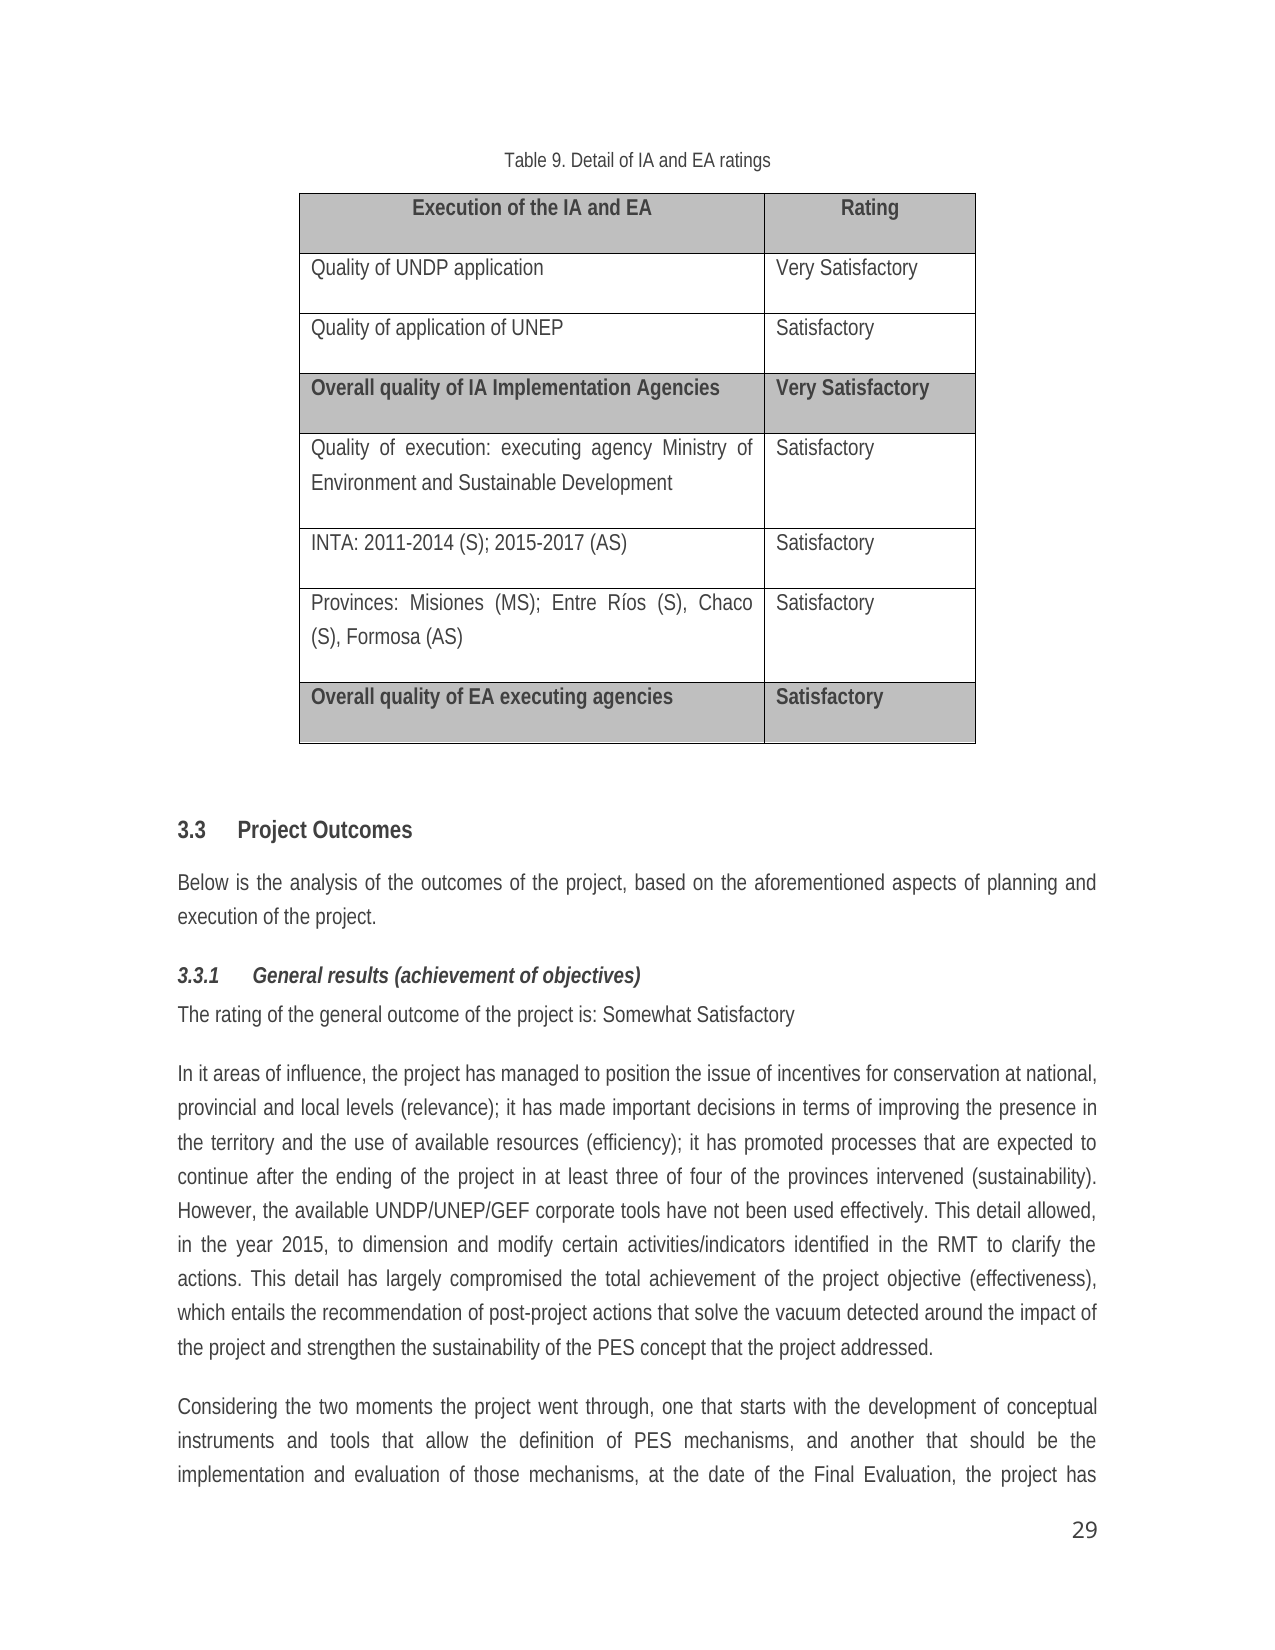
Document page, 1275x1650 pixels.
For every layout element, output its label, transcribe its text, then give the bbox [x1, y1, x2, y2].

table_cell Quality of execution: executing agency Ministry of Environment and Sustainable Development [300, 434, 764, 528]
table_header Rating [765, 194, 975, 253]
table_cell Satisfactory [765, 434, 975, 528]
table_cell Satisfactory [765, 529, 975, 588]
table_cell Very Satisfactory [765, 374, 975, 433]
table_cell Quality of UNDP application [300, 254, 764, 313]
table_cell Satisfactory [765, 589, 975, 682]
text The rating of the general outcome of the project is: Somewhat Satisfactory [177, 1001, 1098, 1027]
subtitle General results (achievement of objectives) [177, 962, 1098, 988]
table_cell Quality of application of UNEP [300, 314, 764, 373]
table_cell Very Satisfactory [765, 254, 975, 313]
table_cell INTA: 2011-2014 (S); 2015-2017 (AS) [300, 529, 764, 588]
table_cell Overall quality of IA Implementation Agencies [300, 374, 764, 433]
table_cell Satisfactory [765, 683, 975, 742]
table_cell Provinces: Misiones (MS); Entre Ríos (S), Chaco (S), Formosa (AS) [300, 589, 764, 682]
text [177, 1393, 1098, 1487]
subtitle Project Outcomes [177, 815, 1098, 844]
table_cell Overall quality of EA executing agencies [300, 683, 764, 742]
text Table 9. Detail of IA and EA ratings [177, 148, 1098, 172]
table_cell Satisfactory [765, 314, 975, 373]
table_header Execution of the IA and EA [300, 194, 764, 253]
text In it areas of influence, the project has managed to position the issue of incentives for conservation at national, provincial and local levels (relevance); it has made important decisions in terms of improving the presence in the territory and the use of available resources (efficiency); it has promoted processes that are expected to continue after the ending of the project in at least three of four of the provinces intervened (sustainability). However, the available UNDP/UNEP/GEF corporate tools have not been used effectively. This detail allowed, in the year 2015, to dimension and modify certain activities/indicators identified in the RMT to clarify the actions. This detail has largely compromised the total achievement of the project objective (effectiveness), which entails the recommendation of post-project actions that solve the vacuum detected around the impact of the project and strengthen the sustainability of the PES concept that the project addressed. [177, 1060, 1098, 1360]
text Below is the analysis of the outcomes of the project, based on the aforementioned aspects of planning and execution of the project. [177, 869, 1098, 929]
